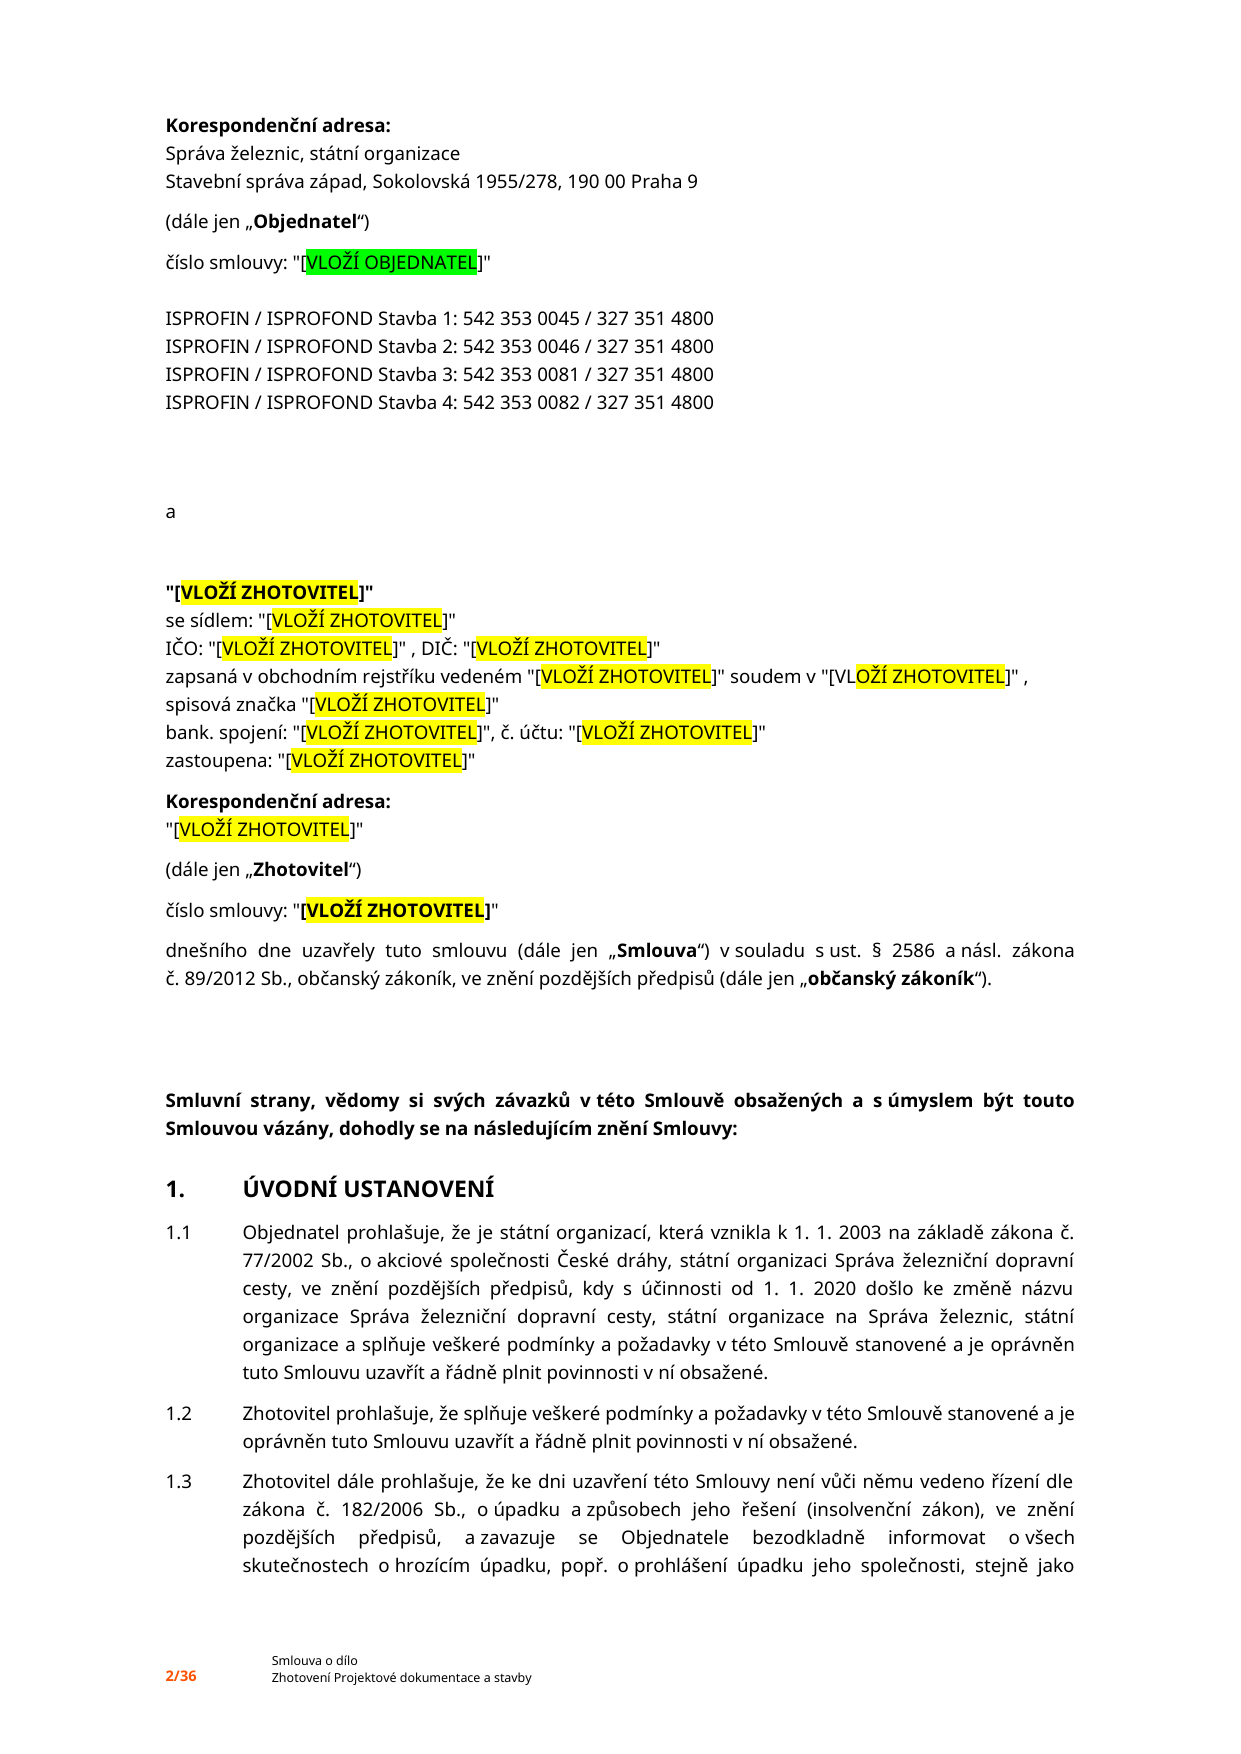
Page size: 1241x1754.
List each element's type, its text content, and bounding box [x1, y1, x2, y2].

text spisová značka "[VLOŽÍ ZHOTOVITEL]" [485, 692, 1075, 717]
text Objednatel prohlašuje, že je státní organizací, která vznikla k 1. 1. 2003 na základě zákona č. 77/2002 Sb., o akciové společnosti České dráhy, státní organizaci Správa železniční dopravní cesty, ve znění pozdějších předpisů, kdy s účinnosti od 1. 1. 2020 došlo ke změně názvu organizace Správa železniční dopravní cesty, státní organizace na Správa železnic, státní organizace a splňuje veškeré podmínky a požadavky v této Smlouvě stanovené a je oprávněn tuto Smlouvu uzavřít a řádně plnit povinnosti v ní obsažené. [165, 1219, 1075, 1385]
text (dále jen „Zhotovitel“) [165, 857, 1075, 882]
text ISPROFIN / ISPROFOND Stavba 1: 542 353 0045 / 327 351 4800 [165, 305, 1075, 331]
text "[VLOŽÍ ZHOTOVITEL]" [349, 816, 1075, 842]
text bank. spojení: "[VLOŽÍ ZHOTOVITEL]", č. účtu: "[VLOŽÍ ZHOTOVITEL]" [165, 719, 1075, 745]
text Korespondenční adresa: [165, 788, 1075, 814]
text (dále jen „Objednatel“) [165, 209, 1075, 234]
text Stavební správa západ, Sokolovská 1955/278, 190 00 Praha 9 [165, 168, 1075, 194]
text číslo smlouvy: "[VLOŽÍ ZHOTOVITEL]" [165, 897, 306, 923]
text a [165, 498, 1075, 524]
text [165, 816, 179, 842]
text IČO: "[VLOŽÍ ZHOTOVITEL]" , DIČ: "[VLOŽÍ ZHOTOVITEL]" [647, 636, 1075, 661]
text číslo smlouvy: "[VLOŽÍ ZHOTOVITEL]" [484, 897, 1075, 923]
text zastoupena: "[VLOŽÍ ZHOTOVITEL]" [165, 748, 291, 773]
text číslo smlouvy: "[VLOŽÍ OBJEDNATEL]" [477, 249, 1075, 275]
text se sídlem: "[VLOŽÍ ZHOTOVITEL]" [165, 607, 1075, 633]
text zastoupena: "[VLOŽÍ ZHOTOVITEL]" [462, 748, 1075, 773]
text ÚVODNÍ USTANOVENÍ [165, 1172, 1075, 1204]
text Správa železnic, státní organizace [165, 140, 1075, 166]
text ISPROFIN / ISPROFOND Stavba 4: 542 353 0082 / 327 351 4800 [165, 389, 1075, 415]
text spisová značka "[VLOŽÍ ZHOTOVITEL]" [165, 692, 315, 717]
text zapsaná v obchodním rejstříku vedeném "[VLOŽÍ ZHOTOVITEL]" soudem v "[VLOŽÍ ZHOTOVITEL]" , [165, 663, 1075, 689]
text dnešního dne uzavřely tuto smlouvu (dále jen „Smlouva“) v souladu s ust. § 2586 a násl. zákona č. 89/2012 Sb., občanský zákoník, ve znění pozdějších předpisů (dále jen „občanský zákoník“). [165, 938, 1075, 991]
text "[VLOŽÍ ZHOTOVITEL]" [165, 579, 1075, 605]
text ISPROFIN / ISPROFOND Stavba 2: 542 353 0046 / 327 351 4800 [165, 333, 1075, 359]
text Zhotovitel prohlašuje, že splňuje veškeré podmínky a požadavky v této Smlouvě stanovené a je oprávněn tuto Smlouvu uzavřít a řádně plnit povinnosti v ní obsažené. [165, 1400, 1075, 1453]
text ISPROFIN / ISPROFOND Stavba 3: 542 353 0081 / 327 351 4800 [165, 361, 1075, 387]
text Smluvní strany, vědomy si svých závazků v této Smlouvě obsažených a s úmyslem být touto Smlouvou vázány, dohodly se na následujícím znění Smlouvy: [165, 1087, 1075, 1141]
text Korespondenční adresa: [165, 112, 1075, 138]
text číslo smlouvy: "[VLOŽÍ OBJEDNATEL]" [165, 249, 306, 275]
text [165, 1468, 1075, 1578]
